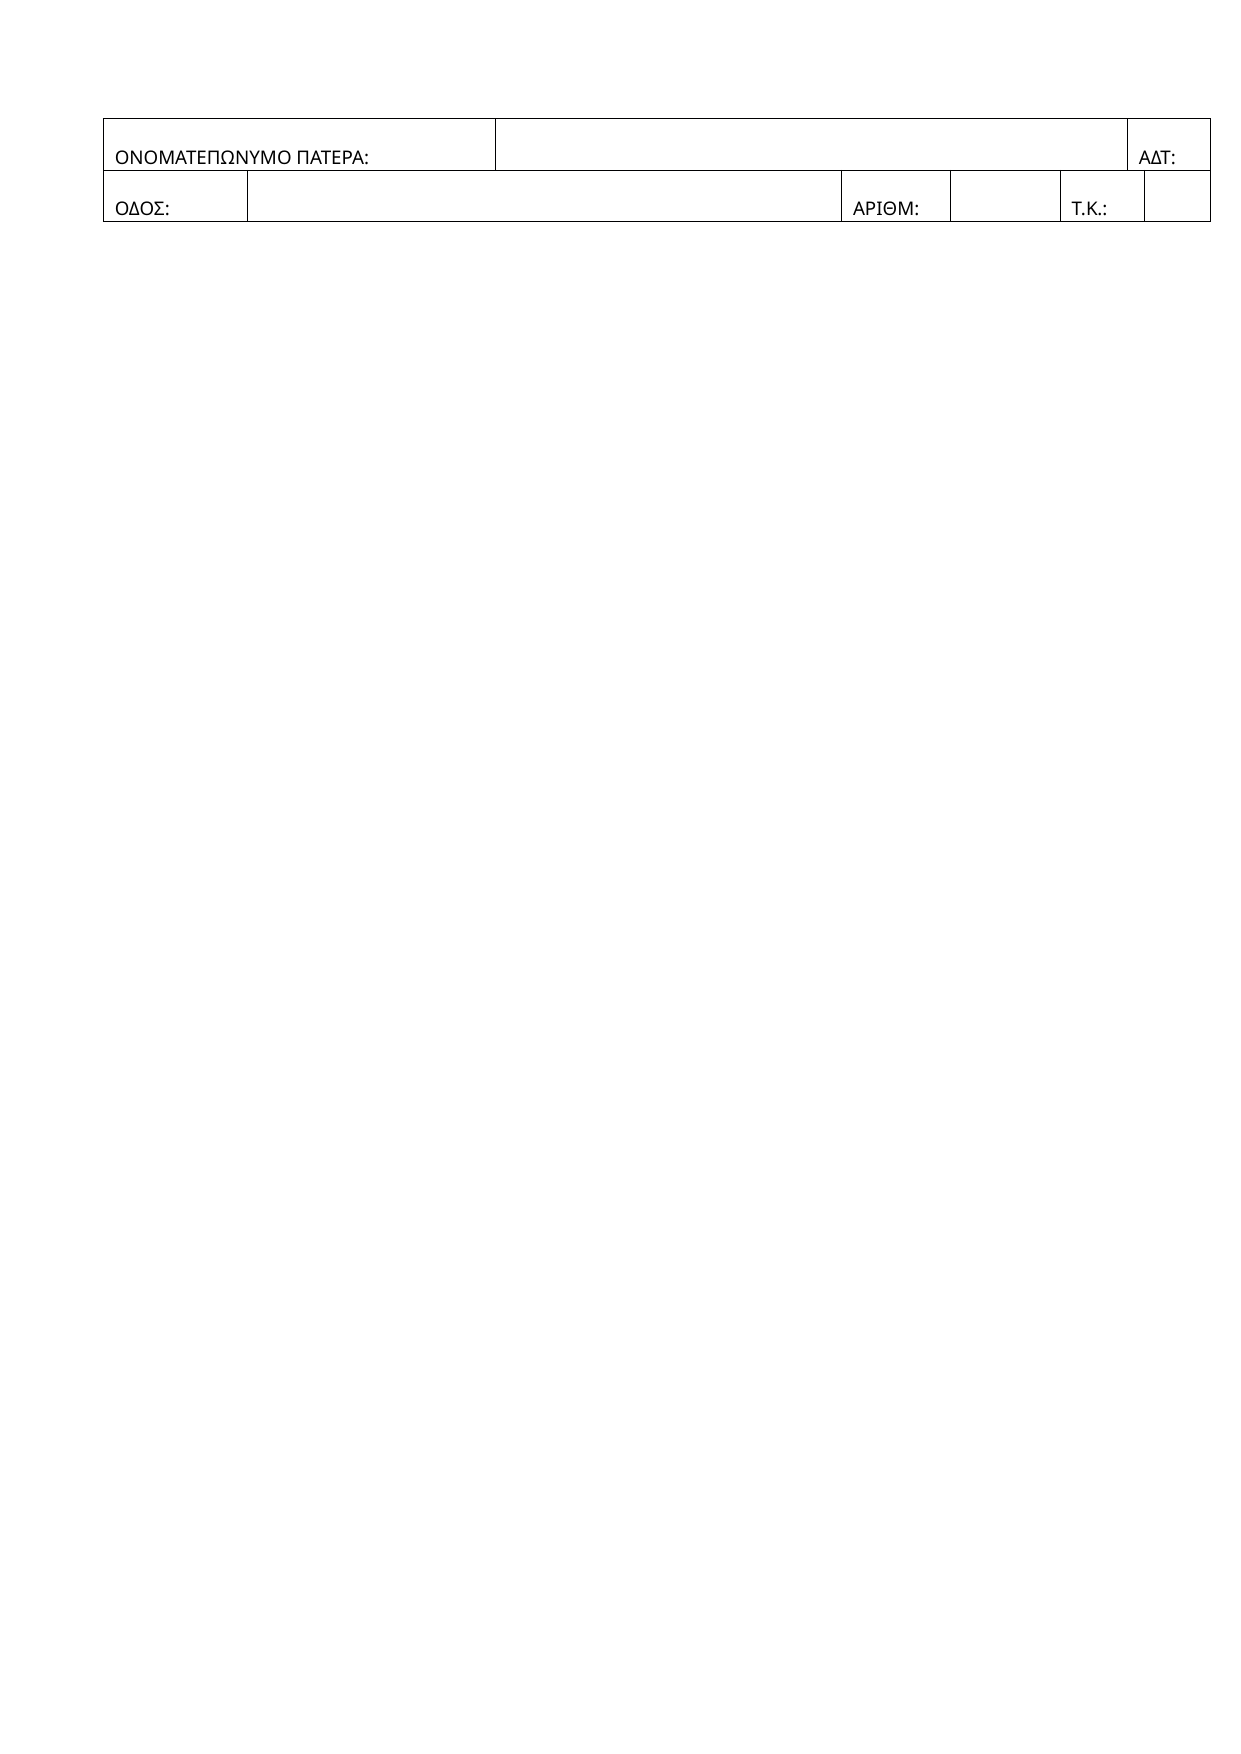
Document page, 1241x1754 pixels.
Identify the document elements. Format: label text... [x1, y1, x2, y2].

table_cell [951, 171, 1060, 221]
table_cell [1145, 171, 1210, 221]
table_cell ΟΝΟΜΑΤΕΠΩΝΥΜΟ ΠΑΤΕΡΑ: [104, 119, 495, 170]
table_cell [496, 119, 1127, 170]
table_cell Τ.Κ.: [1061, 171, 1144, 221]
table_cell [248, 171, 841, 221]
table_cell ΟΔΟΣ: [104, 171, 247, 221]
table_cell ΑΔΤ: [1128, 119, 1210, 170]
table_cell ΑΡΙΘΜ: [842, 171, 950, 221]
